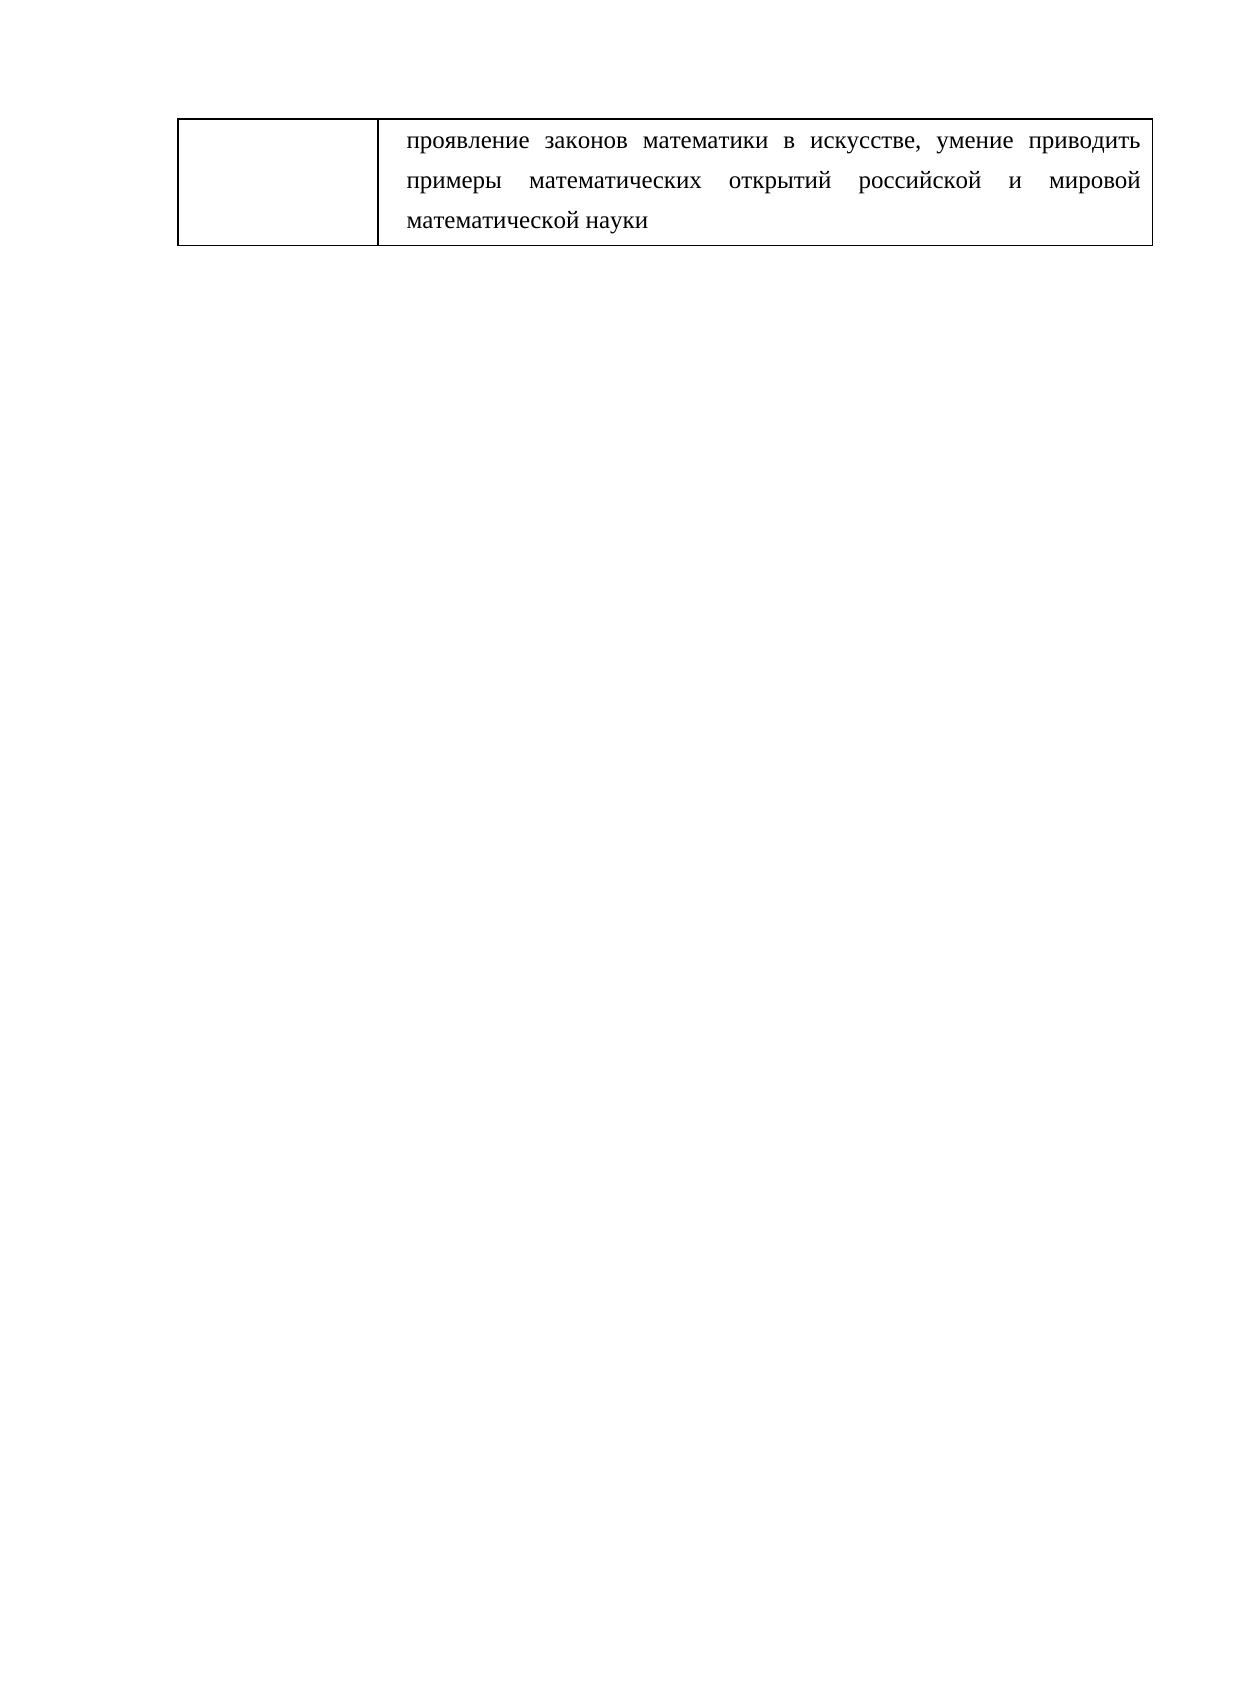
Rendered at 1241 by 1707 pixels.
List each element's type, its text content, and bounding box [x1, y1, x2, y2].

table_cell 13 [179, 120, 377, 244]
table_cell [379, 120, 1152, 244]
